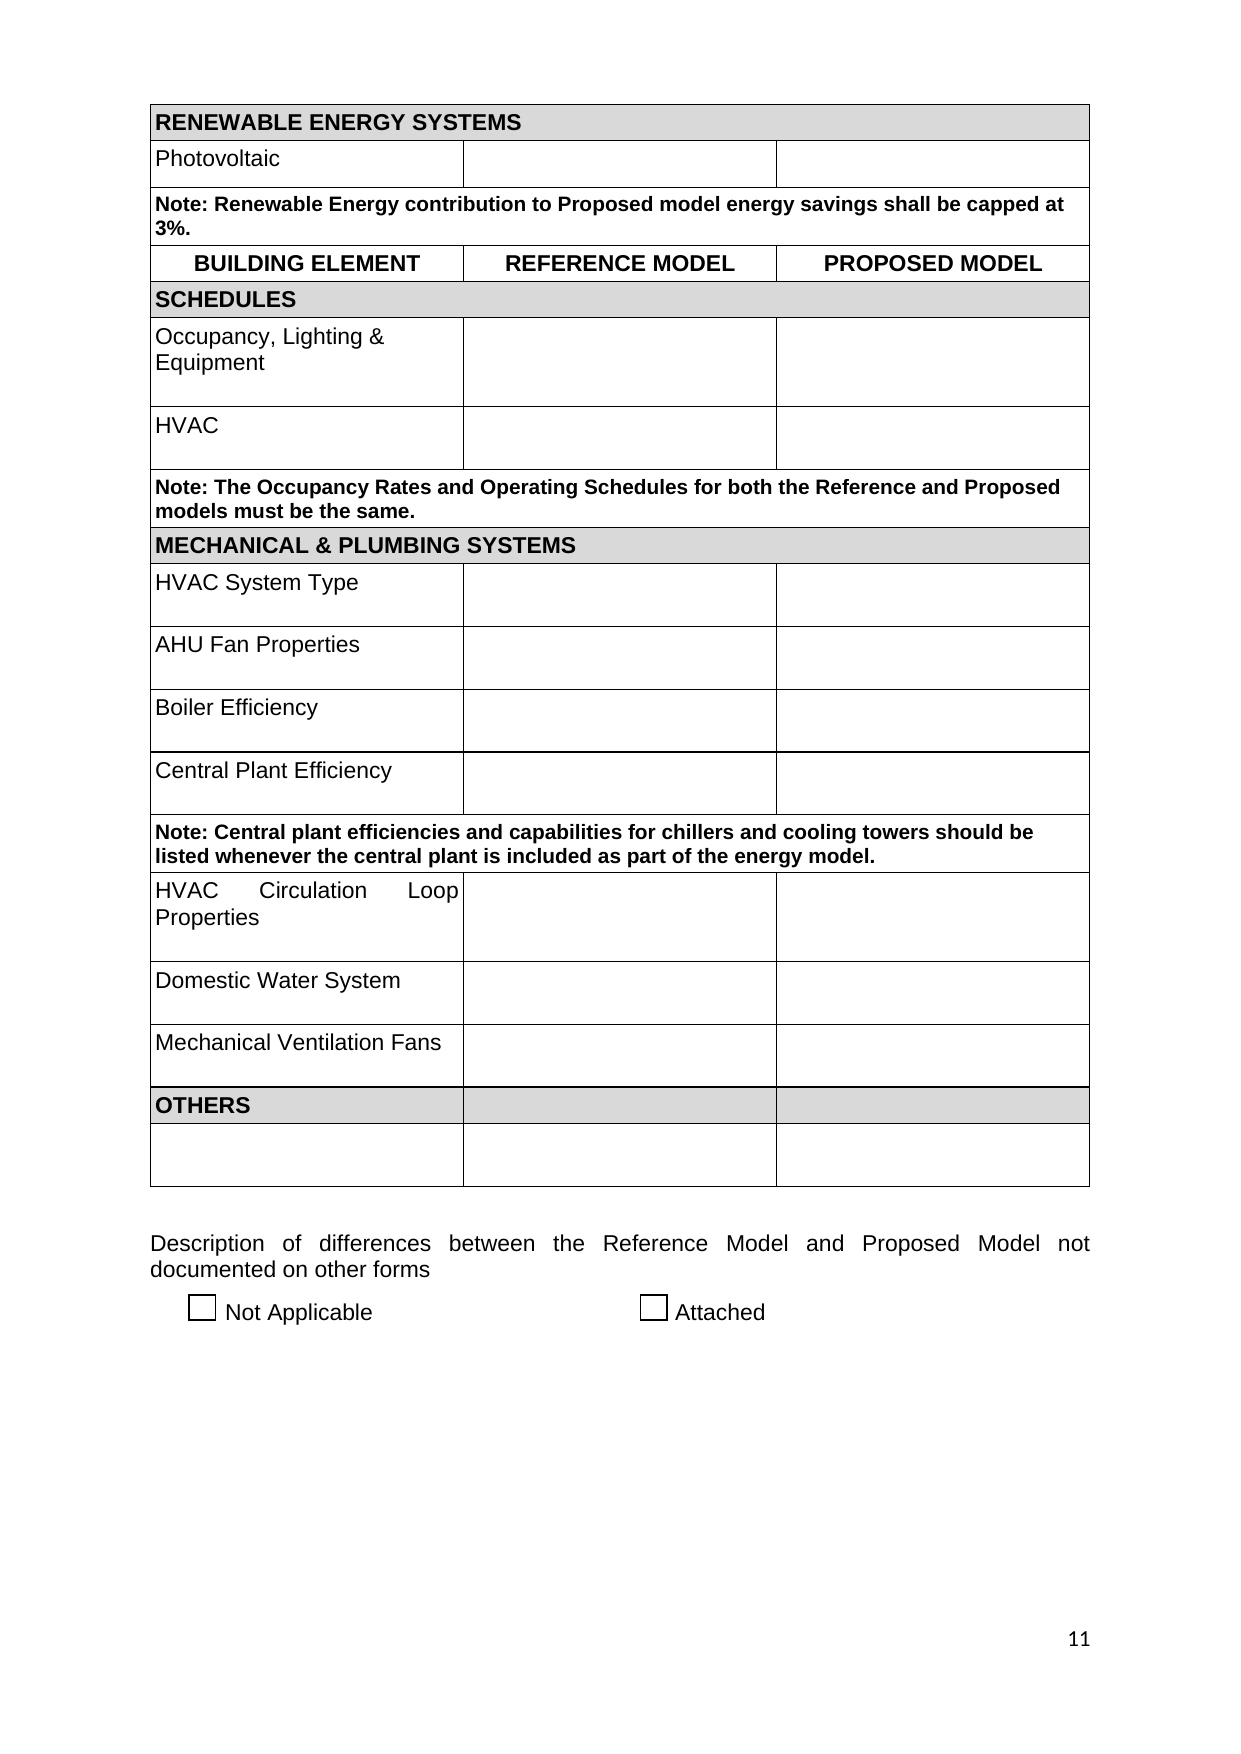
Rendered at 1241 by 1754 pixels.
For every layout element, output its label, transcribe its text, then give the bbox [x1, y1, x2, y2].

table_cell [777, 407, 1089, 469]
table_cell Note: Renewable Energy contribution to Proposed model energy savings shall be capped at 3%. [151, 188, 1089, 244]
table_cell [777, 873, 1089, 961]
table_cell SCHEDULES [151, 282, 1089, 317]
table_cell [464, 1088, 776, 1123]
table_cell PROPOSED MODEL [777, 246, 1089, 281]
table_cell Mechanical Ventilation Fans [151, 1025, 463, 1086]
text Description of differences between the Reference Model and Proposed Model not documented on other forms [150, 1229, 1090, 1282]
table_cell HVAC System Type [151, 564, 463, 626]
table_cell [464, 1124, 776, 1186]
table_cell [464, 141, 776, 187]
table_cell Boiler Efficiency [151, 690, 463, 751]
table_cell Note: Central plant efficiencies and capabilities for chillers and cooling towers should be listed whenever the central plant is included as part of the energy model. [151, 815, 1089, 872]
table_cell [777, 753, 1089, 814]
table_cell [464, 1025, 776, 1086]
table_header RENEWABLE ENERGY SYSTEMS [151, 105, 1089, 140]
table_cell [777, 627, 1089, 689]
table_cell [464, 962, 776, 1024]
table_cell [777, 962, 1089, 1024]
table_cell [777, 141, 1089, 187]
table_cell REFERENCE MODEL [464, 246, 776, 281]
table_cell [464, 627, 776, 689]
table_cell OTHERS [151, 1088, 463, 1123]
table_cell MECHANICAL & PLUMBING SYSTEMS [151, 528, 1089, 563]
table_cell Domestic Water System [151, 962, 463, 1024]
table_cell Occupancy, Lighting & Equipment [151, 318, 463, 406]
table_cell Note: The Occupancy Rates and Operating Schedules for both the Reference and Proposed models must be the same. [151, 470, 1089, 527]
table_cell HVAC [151, 407, 463, 469]
table_cell [151, 1124, 463, 1186]
table_cell [464, 564, 776, 626]
table_cell [777, 1088, 1089, 1123]
table_cell [777, 690, 1089, 751]
table_cell [464, 407, 776, 469]
table_cell [464, 873, 776, 961]
table_cell [777, 1124, 1089, 1186]
table_cell AHU Fan Properties [151, 627, 463, 689]
table_cell [777, 318, 1089, 406]
table_cell HVAC Circulation Loop Properties [151, 873, 463, 961]
table_cell [464, 318, 776, 406]
table_cell [777, 1025, 1089, 1086]
table_cell Photovoltaic [151, 141, 463, 187]
table_cell BUILDING ELEMENT [151, 246, 463, 281]
text Not Applicable Attached [150, 1299, 1090, 1325]
table_cell [464, 690, 776, 751]
table_cell Central Plant Efficiency [151, 753, 463, 814]
table_cell [777, 564, 1089, 626]
table_cell [464, 753, 776, 814]
